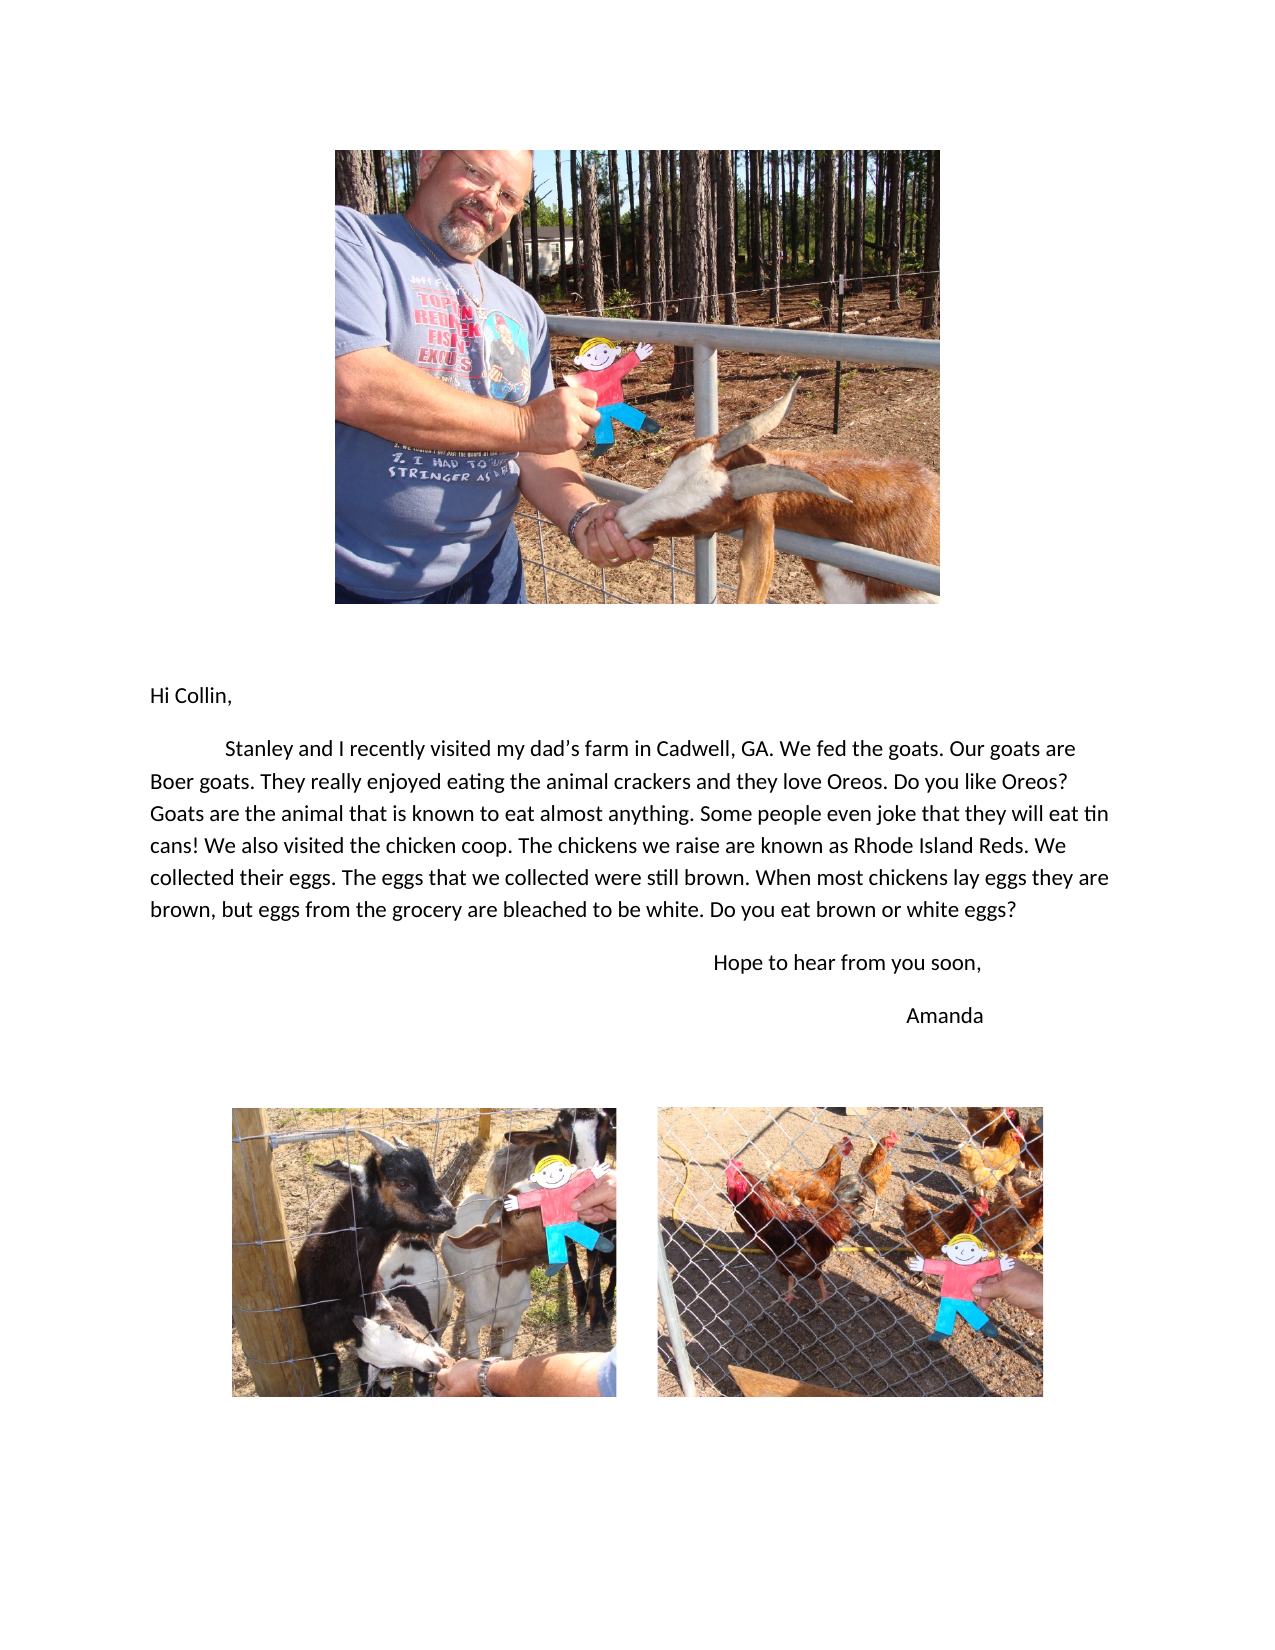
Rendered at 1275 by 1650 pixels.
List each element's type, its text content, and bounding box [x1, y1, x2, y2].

picture [335, 150, 940, 604]
text Amanda [150, 1002, 1125, 1029]
text Stanley and I recently visited my dad’s farm in Cadwell, GA. We fed the goats. Our goats are Boer goats. They really enjoyed eating the animal crackers and they love Oreos. Do you like Oreos? Goats are the animal that is known to eat almost anything. Some people even joke that they will eat tin cans! We also visited the chicken coop. The chickens we raise are known as Rhode Island Reds. We collected their eggs. The eggs that we collected were still brown. When most chickens lay eggs they are brown, but eggs from the grocery are bleached to be white. Do you eat brown or white eggs? [150, 734, 1125, 923]
picture [657, 1107, 1044, 1397]
text Hope to hear from you soon, [150, 948, 1125, 977]
picture [232, 1108, 617, 1397]
text Hi Collin, [150, 682, 1125, 709]
